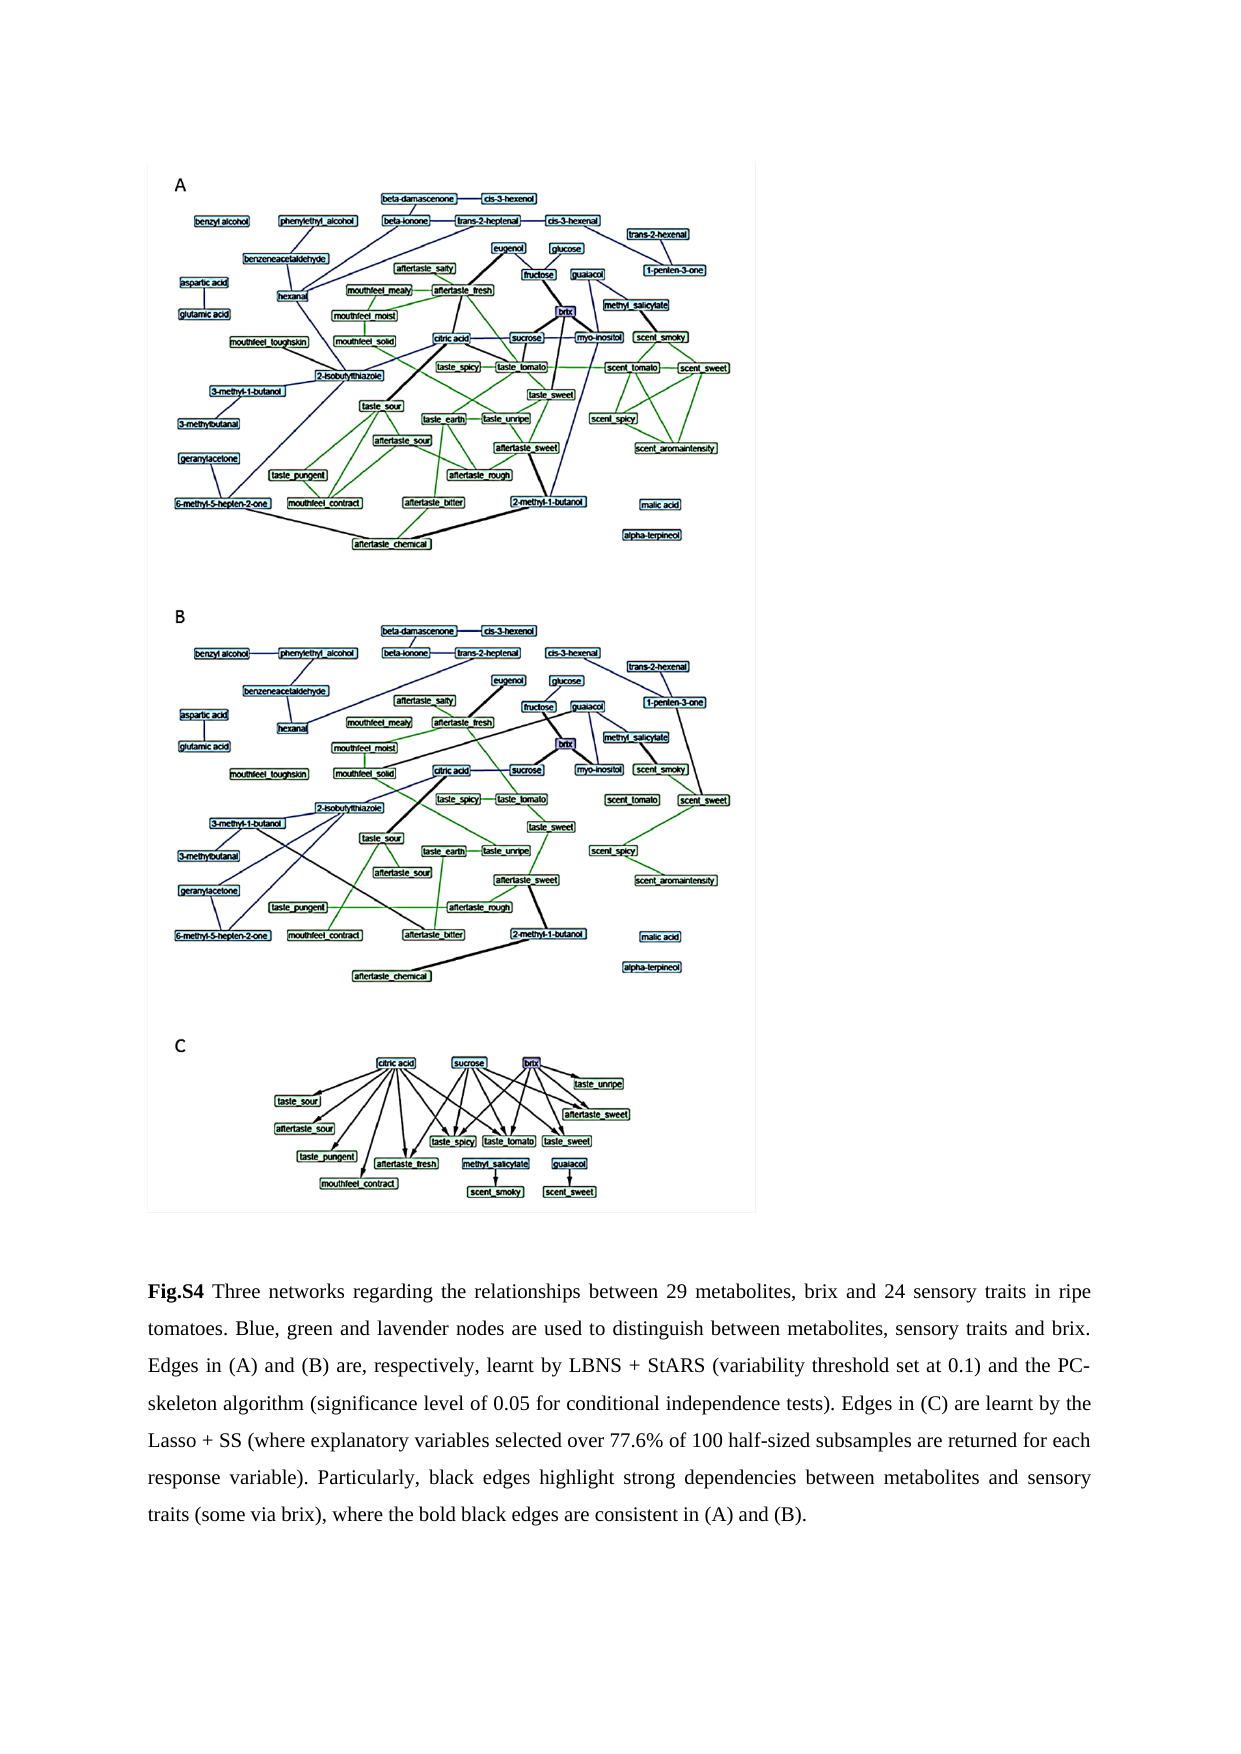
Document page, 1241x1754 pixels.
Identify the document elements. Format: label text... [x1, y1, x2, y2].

picture [147, 162, 756, 1213]
text Fig.S4 Three networks regarding the relationships between 29 metabolites, brix and 24 sensory traits in ripe tomatoes. Blue, green and lavender nodes are used to distinguish between metabolites, sensory traits and brix. Edges in (A) and (B) are, respectively, learnt by LBNS + StARS (variability threshold set at 0.1) and the PC-skeleton algorithm (significance level of 0.05 for conditional independence tests). Edges in (C) are learnt by the Lasso + SS (where explanatory variables selected over 77.6% of 100 half-sized subsamples are returned for each response variable). Particularly, black edges highlight strong dependencies between metabolites and sensory traits (some via brix), where the bold black edges are consistent in (A) and (B). [148, 1274, 1093, 1531]
